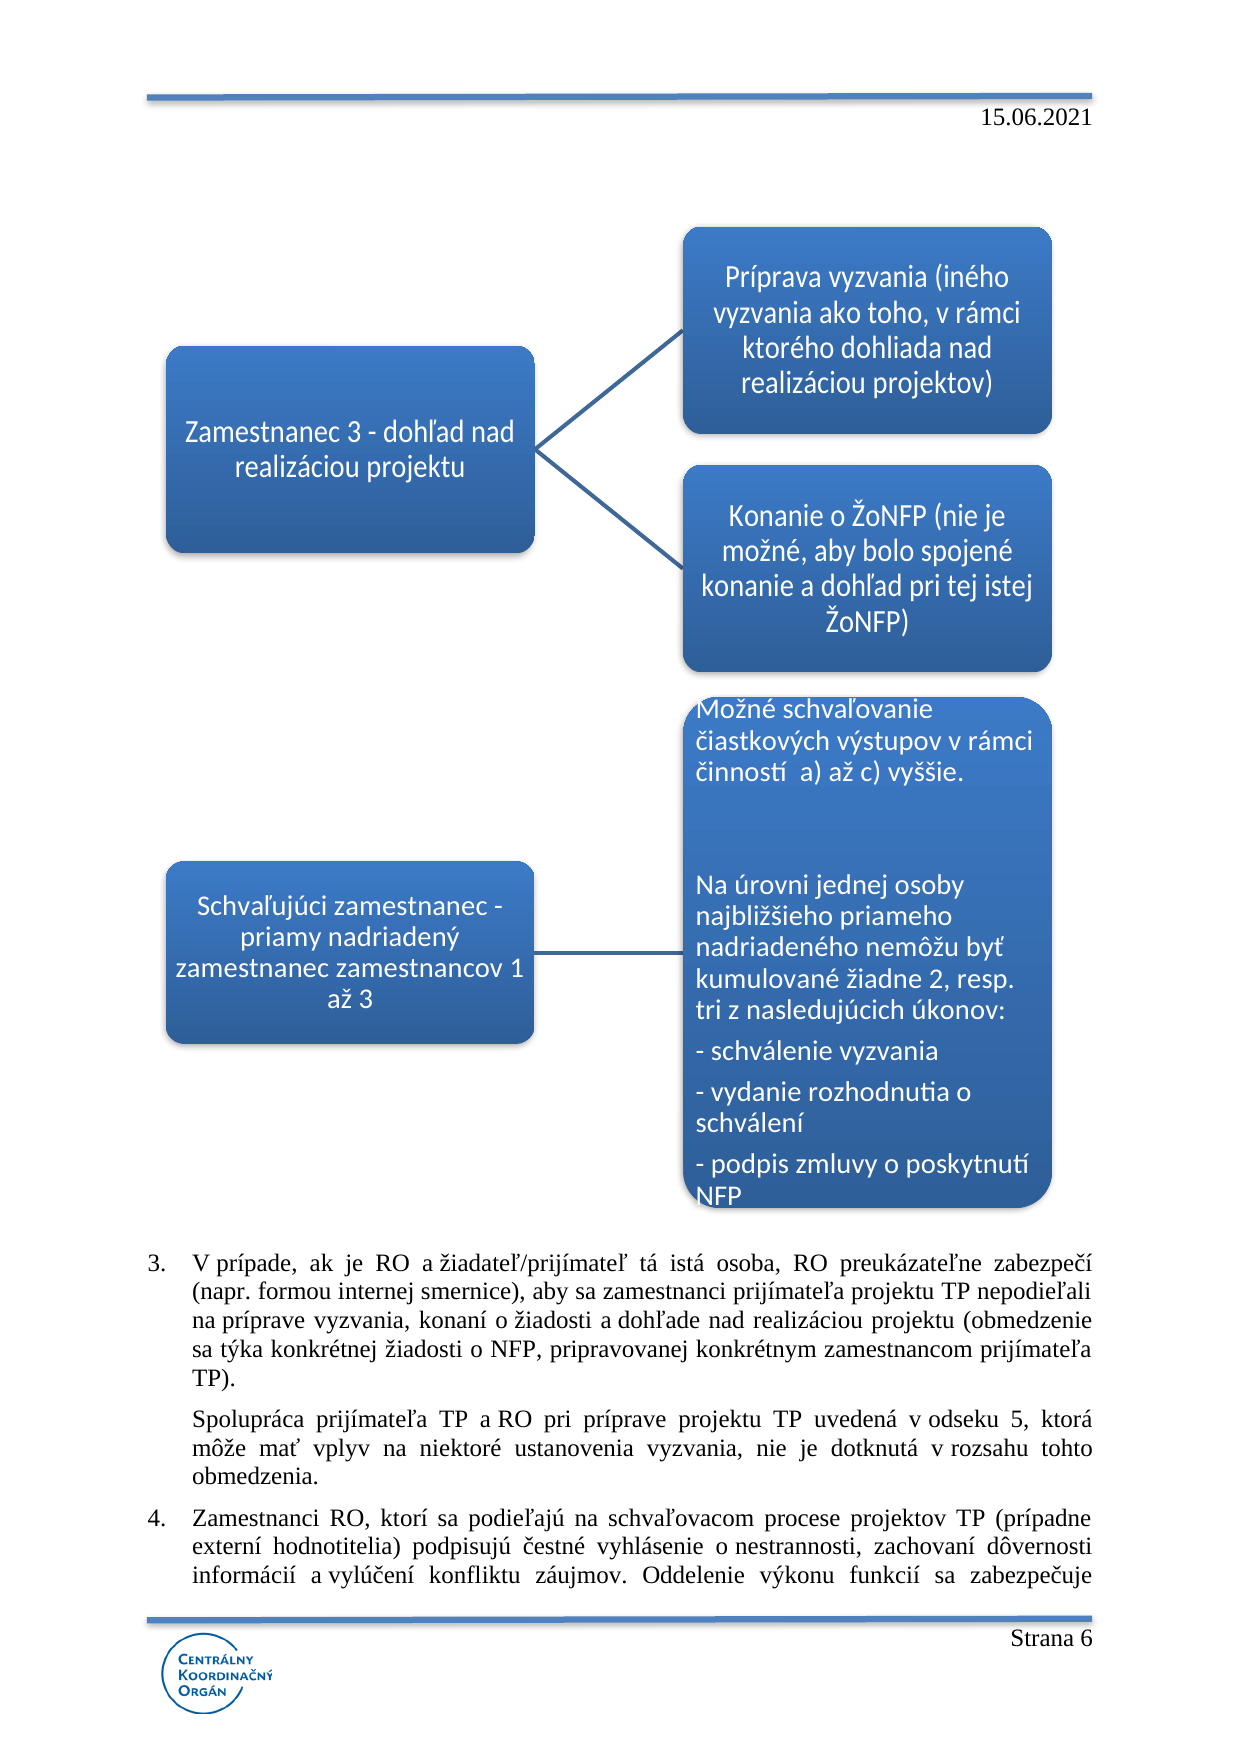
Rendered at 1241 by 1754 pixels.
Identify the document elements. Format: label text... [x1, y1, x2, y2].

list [147, 1503, 1093, 1589]
list Spolupráca prijímateľa TP a RO pri príprave projektu TP uvedená v odseku 5, ktorá môže mať vplyv na niektoré ustanovenia vyzvania, nie je dotknutá v rozsahu tohto obmedzenia. [192, 1404, 1093, 1490]
list V prípade, ak je RO a žiadateľ/prijímateľ tá istá osoba, RO preukázateľne zabezpečí (napr. formou internej smernice), aby sa zamestnanci prijímateľa projektu TP nepodieľali na príprave vyzvania, konaní o žiadosti a dohľade nad realizáciou projektu (obmedzenie sa týka konkrétnej žiadosti o NFP, pripravovanej konkrétnym zamestnancom prijímateľa TP). [147, 1248, 1093, 1391]
picture [159, 1631, 272, 1713]
